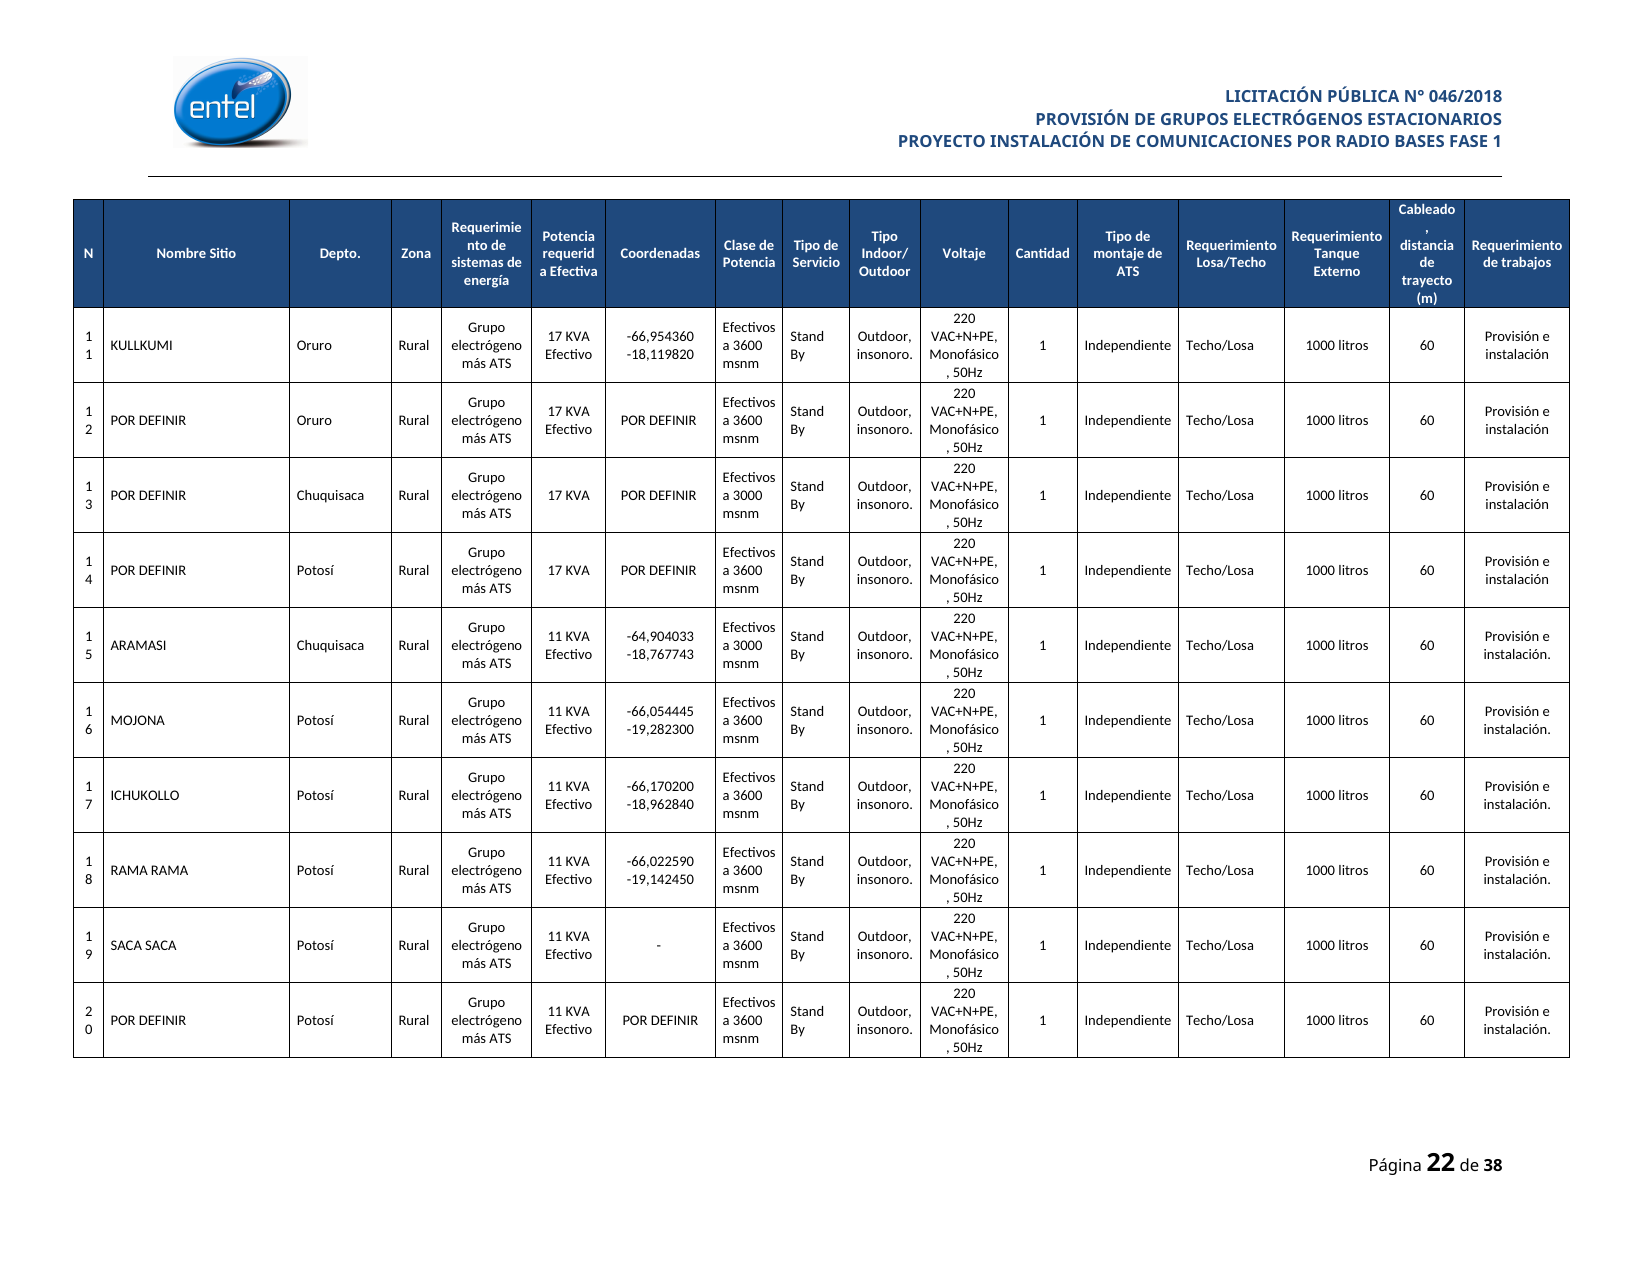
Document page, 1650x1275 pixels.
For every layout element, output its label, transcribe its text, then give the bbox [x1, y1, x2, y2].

table_cell Techo/Losa [1179, 458, 1284, 532]
table_cell Techo/Losa [1179, 683, 1284, 757]
table_cell Techo/Losa [1179, 908, 1284, 982]
table_cell 15 [74, 608, 103, 682]
table_cell Outdoor, insonoro. [850, 833, 920, 907]
table_cell 1000 litros [1285, 683, 1389, 757]
table_cell POR DEFINIR [104, 983, 289, 1057]
table_cell 60 [1390, 983, 1464, 1057]
table_cell POR DEFINIR [606, 983, 715, 1057]
table_cell 220 VAC+N+PE, Monofásico, 50Hz [921, 308, 1008, 382]
table_cell Techo/Losa [1179, 983, 1284, 1057]
table_cell Efectivos a 3600 msnm [716, 683, 782, 757]
table_cell ARAMASI [104, 608, 289, 682]
table_cell Stand By [783, 908, 849, 982]
table_cell Potosí [290, 983, 391, 1057]
table_cell Rural [392, 908, 441, 982]
table_cell POR DEFINIR [606, 533, 715, 607]
table_cell Efectivos a 3600 msnm [716, 383, 782, 457]
table_header Depto. [290, 200, 391, 307]
table_header Zona [392, 200, 441, 307]
table_cell 1000 litros [1285, 533, 1389, 607]
table_cell Provisión e instalación. [1465, 908, 1569, 982]
table_cell 1000 litros [1285, 458, 1389, 532]
table_header Nombre Sitio [104, 200, 289, 307]
table_cell Independiente [1078, 983, 1178, 1057]
table_cell 11 KVA Efectivo [532, 683, 605, 757]
table_cell 1 [1009, 383, 1077, 457]
table_cell Oruro [290, 308, 391, 382]
table_cell -66,170200 -18,962840 [606, 758, 715, 832]
table_cell POR DEFINIR [606, 458, 715, 532]
table_header Clase de Potencia [716, 200, 782, 307]
table_cell Outdoor, insonoro. [850, 983, 920, 1057]
table_cell Techo/Losa [1179, 533, 1284, 607]
table_cell Independiente [1078, 458, 1178, 532]
table_cell Grupo electrógeno más ATS [442, 383, 531, 457]
table_cell Stand By [783, 383, 849, 457]
table_cell ICHUKOLLO [104, 758, 289, 832]
table_cell 1000 litros [1285, 908, 1389, 982]
table_cell 11 KVA Efectivo [532, 908, 605, 982]
table_cell Potosí [290, 758, 391, 832]
table_cell Techo/Losa [1179, 308, 1284, 382]
table_header Requerimiento de trabajos [1465, 200, 1569, 307]
table_cell 11 KVA Efectivo [532, 833, 605, 907]
table_cell Outdoor, insonoro. [850, 683, 920, 757]
table_cell 14 [74, 533, 103, 607]
table_cell KULLKUMI [104, 308, 289, 382]
table_cell 1000 litros [1285, 983, 1389, 1057]
table_cell Grupo electrógeno más ATS [442, 833, 531, 907]
table_cell 220 VAC+N+PE, Monofásico, 50Hz [921, 608, 1008, 682]
table_cell 12 [74, 383, 103, 457]
table_cell Outdoor, insonoro. [850, 908, 920, 982]
table_cell 1 [1009, 758, 1077, 832]
table_header Potencia requerida Efectiva [532, 200, 605, 307]
table_cell Rural [392, 458, 441, 532]
table_cell Rural [392, 683, 441, 757]
table_cell 11 KVA Efectivo [532, 758, 605, 832]
table_cell Independiente [1078, 908, 1178, 982]
table_cell POR DEFINIR [104, 383, 289, 457]
table_cell 17 KVA [532, 533, 605, 607]
table_cell 17 KVA Efectivo [532, 383, 605, 457]
table_cell 17 KVA Efectivo [532, 308, 605, 382]
table_cell Provisión e instalación [1465, 458, 1569, 532]
table_cell Grupo electrógeno más ATS [442, 458, 531, 532]
table_cell 1000 litros [1285, 758, 1389, 832]
table_cell Potosí [290, 533, 391, 607]
table_header Cableado, distancia de trayecto (m) [1390, 200, 1464, 307]
table_cell 1000 litros [1285, 608, 1389, 682]
table_cell Provisión e instalación. [1465, 608, 1569, 682]
table_cell Outdoor, insonoro. [850, 458, 920, 532]
table_header Tipo de Servicio [783, 200, 849, 307]
table_cell 60 [1390, 683, 1464, 757]
table_cell Grupo electrógeno más ATS [442, 308, 531, 382]
table_cell 20 [74, 983, 103, 1057]
table_cell Provisión e instalación. [1465, 758, 1569, 832]
table_cell Stand By [783, 983, 849, 1057]
table_cell POR DEFINIR [104, 533, 289, 607]
table_cell Efectivos a 3600 msnm [716, 533, 782, 607]
table_cell -64,904033 -18,767743 [606, 608, 715, 682]
table_cell 1000 litros [1285, 383, 1389, 457]
table_cell -66,054445 -19,282300 [606, 683, 715, 757]
table_cell 1 [1009, 833, 1077, 907]
table_cell -66,022590 -19,142450 [606, 833, 715, 907]
table_cell Outdoor, insonoro. [850, 383, 920, 457]
table_header Cantidad [1009, 200, 1077, 307]
table_cell Stand By [783, 533, 849, 607]
table_cell Techo/Losa [1179, 383, 1284, 457]
table_cell Rural [392, 608, 441, 682]
table_cell 13 [74, 458, 103, 532]
table_cell Techo/Losa [1179, 833, 1284, 907]
table_cell Oruro [290, 383, 391, 457]
table_cell Rural [392, 383, 441, 457]
table_cell 60 [1390, 608, 1464, 682]
table_cell Provisión e instalación. [1465, 983, 1569, 1057]
table_cell Independiente [1078, 833, 1178, 907]
table_cell 220 VAC+N+PE, Monofásico, 50Hz [921, 983, 1008, 1057]
table_cell 60 [1390, 533, 1464, 607]
table_cell Grupo electrógeno más ATS [442, 683, 531, 757]
table_cell Stand By [783, 758, 849, 832]
table_cell Chuquisaca [290, 608, 391, 682]
table_cell 60 [1390, 833, 1464, 907]
table_cell 60 [1390, 308, 1464, 382]
table_cell Efectivos a 3600 msnm [716, 983, 782, 1057]
table_cell Chuquisaca [290, 458, 391, 532]
table_cell 220 VAC+N+PE, Monofásico, 50Hz [921, 683, 1008, 757]
table_cell POR DEFINIR [606, 383, 715, 457]
table_cell Efectivos a 3000 msnm [716, 458, 782, 532]
table_cell Potosí [290, 908, 391, 982]
table_cell - [606, 908, 715, 982]
table_cell POR DEFINIR [104, 458, 289, 532]
table_cell 17 [74, 758, 103, 832]
table_cell Stand By [783, 683, 849, 757]
table_cell Independiente [1078, 308, 1178, 382]
table_cell Provisión e instalación [1465, 383, 1569, 457]
table_header N [74, 200, 103, 307]
table_cell 1 [1009, 908, 1077, 982]
table_cell 220 VAC+N+PE, Monofásico, 50Hz [921, 833, 1008, 907]
table_cell 1 [1009, 683, 1077, 757]
table_cell 60 [1390, 758, 1464, 832]
table_cell 1000 litros [1285, 308, 1389, 382]
table_cell Grupo electrógeno más ATS [442, 758, 531, 832]
table_cell 220 VAC+N+PE, Monofásico, 50Hz [921, 758, 1008, 832]
table_header Requerimiento de sistemas de energía [442, 200, 531, 307]
table_cell Provisión e instalación [1465, 308, 1569, 382]
table_header Tipo Indoor/ Outdoor [850, 200, 920, 307]
table_cell Grupo electrógeno más ATS [442, 908, 531, 982]
table_cell Efectivos a 3600 msnm [716, 833, 782, 907]
table_cell Techo/Losa [1179, 608, 1284, 682]
table_cell 1 [1009, 608, 1077, 682]
table_cell Independiente [1078, 533, 1178, 607]
table_cell SACA SACA [104, 908, 289, 982]
table_cell MOJONA [104, 683, 289, 757]
table_cell 19 [74, 908, 103, 982]
table_cell 11 [74, 308, 103, 382]
table_cell 220 VAC+N+PE, Monofásico, 50Hz [921, 458, 1008, 532]
table_cell 220 VAC+N+PE, Monofásico, 50Hz [921, 383, 1008, 457]
table_cell -66,954360 -18,119820 [606, 308, 715, 382]
table_header Requerimiento Losa/Techo [1179, 200, 1284, 307]
table_cell 16 [74, 683, 103, 757]
table_cell Efectivos a 3600 msnm [716, 908, 782, 982]
table_cell Rural [392, 983, 441, 1057]
table_header Requerimiento Tanque Externo [1285, 200, 1389, 307]
table_cell Outdoor, insonoro. [850, 608, 920, 682]
table_cell Provisión e instalación. [1465, 683, 1569, 757]
table_cell Independiente [1078, 758, 1178, 832]
table_cell Efectivos a 3600 msnm [716, 308, 782, 382]
table_cell Rural [392, 533, 441, 607]
table_cell 60 [1390, 458, 1464, 532]
table_cell 1 [1009, 308, 1077, 382]
table_cell RAMA RAMA [104, 833, 289, 907]
table_cell Stand By [783, 458, 849, 532]
table_cell 1 [1009, 533, 1077, 607]
table_cell Efectivos a 3600 msnm [716, 758, 782, 832]
table_cell Grupo electrógeno más ATS [442, 533, 531, 607]
table_cell Outdoor, insonoro. [850, 758, 920, 832]
table_cell 11 KVA Efectivo [532, 608, 605, 682]
table_cell 220 VAC+N+PE, Monofásico, 50Hz [921, 908, 1008, 982]
table_cell Techo/Losa [1179, 758, 1284, 832]
table_cell Stand By [783, 308, 849, 382]
table_cell Potosí [290, 683, 391, 757]
table_cell 220 VAC+N+PE, Monofásico, 50Hz [921, 533, 1008, 607]
table_cell Rural [392, 833, 441, 907]
table_cell Independiente [1078, 383, 1178, 457]
table_cell Potosí [290, 833, 391, 907]
table_header Tipo de montaje de ATS [1078, 200, 1178, 307]
table_header Coordenadas [606, 200, 715, 307]
table_cell Stand By [783, 833, 849, 907]
picture [173, 56, 309, 148]
table_cell Rural [392, 758, 441, 832]
table_cell 1 [1009, 983, 1077, 1057]
table_cell 11 KVA Efectivo [532, 983, 605, 1057]
table_cell 60 [1390, 383, 1464, 457]
table_cell Independiente [1078, 683, 1178, 757]
table_cell Rural [392, 308, 441, 382]
table_cell Independiente [1078, 608, 1178, 682]
table_cell Efectivos a 3000 msnm [716, 608, 782, 682]
table_cell Grupo electrógeno más ATS [442, 608, 531, 682]
table_cell 60 [1390, 908, 1464, 982]
table_cell 17 KVA [532, 458, 605, 532]
table_cell Stand By [783, 608, 849, 682]
table_cell 1000 litros [1285, 833, 1389, 907]
table_header Voltaje [921, 200, 1008, 307]
table_cell 18 [74, 833, 103, 907]
table_cell 1 [1009, 458, 1077, 532]
table_cell Outdoor, insonoro. [850, 308, 920, 382]
table_cell Grupo electrógeno más ATS [442, 983, 531, 1057]
table_cell Provisión e instalación. [1465, 833, 1569, 907]
table_cell Outdoor, insonoro. [850, 533, 920, 607]
table_cell Provisión e instalación [1465, 533, 1569, 607]
